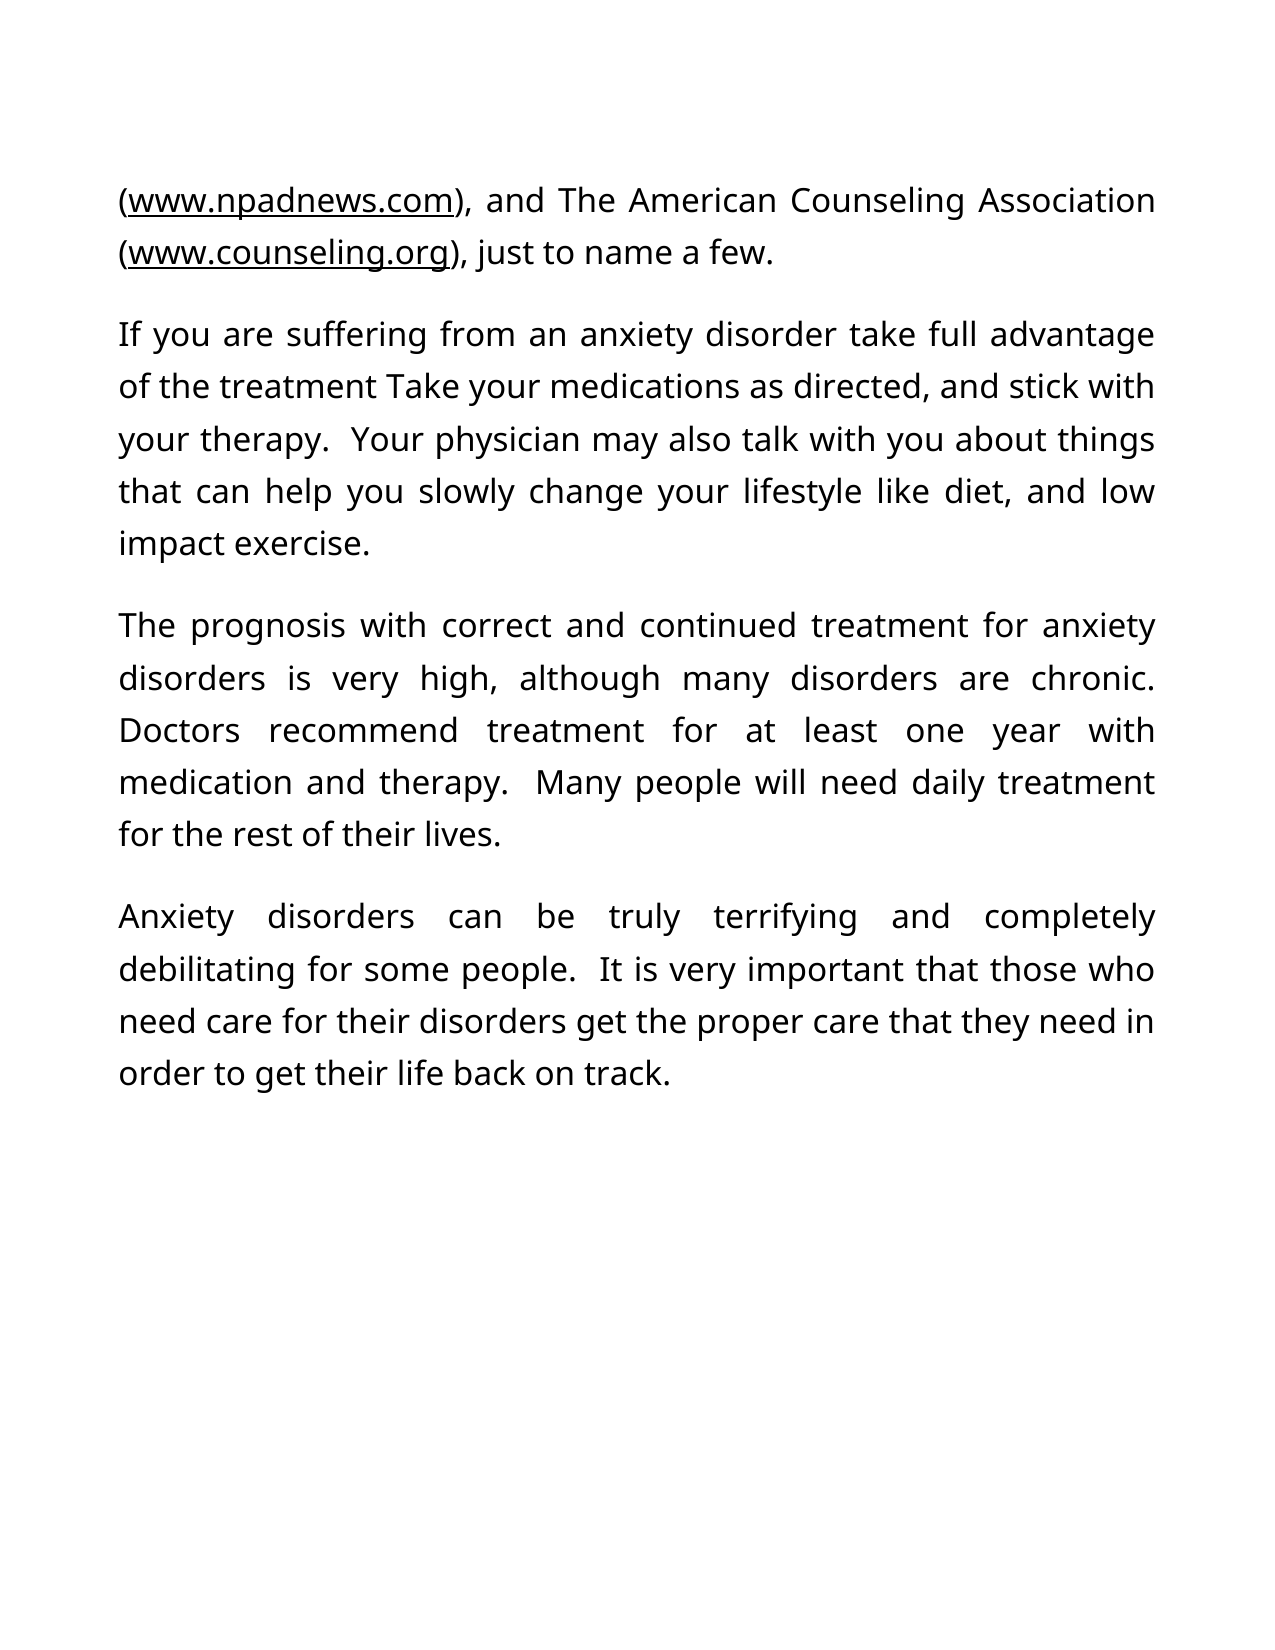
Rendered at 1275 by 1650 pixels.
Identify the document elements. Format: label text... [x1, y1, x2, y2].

text The prognosis with correct and continued treatment for anxiety disorders is very high, although many disorders are chronic. Doctors recommend treatment for at least one year with medication and therapy. Many people will need daily treatment for the rest of their lives. [118, 804, 1157, 856]
text If you are suffering from an anxiety disorder take full advantage of the treatment Take your medications as directed, and stick with your therapy. Your physician may also talk with you about things that can help you slowly change your lifestyle like diet, and low impact exercise. [118, 513, 1157, 565]
text Anxiety disorders can be truly terrifying and completely debilitating for some people. It is very important that those who need care for their disorders get the proper care that they need in order to get their life back on track. [118, 1043, 1157, 1095]
